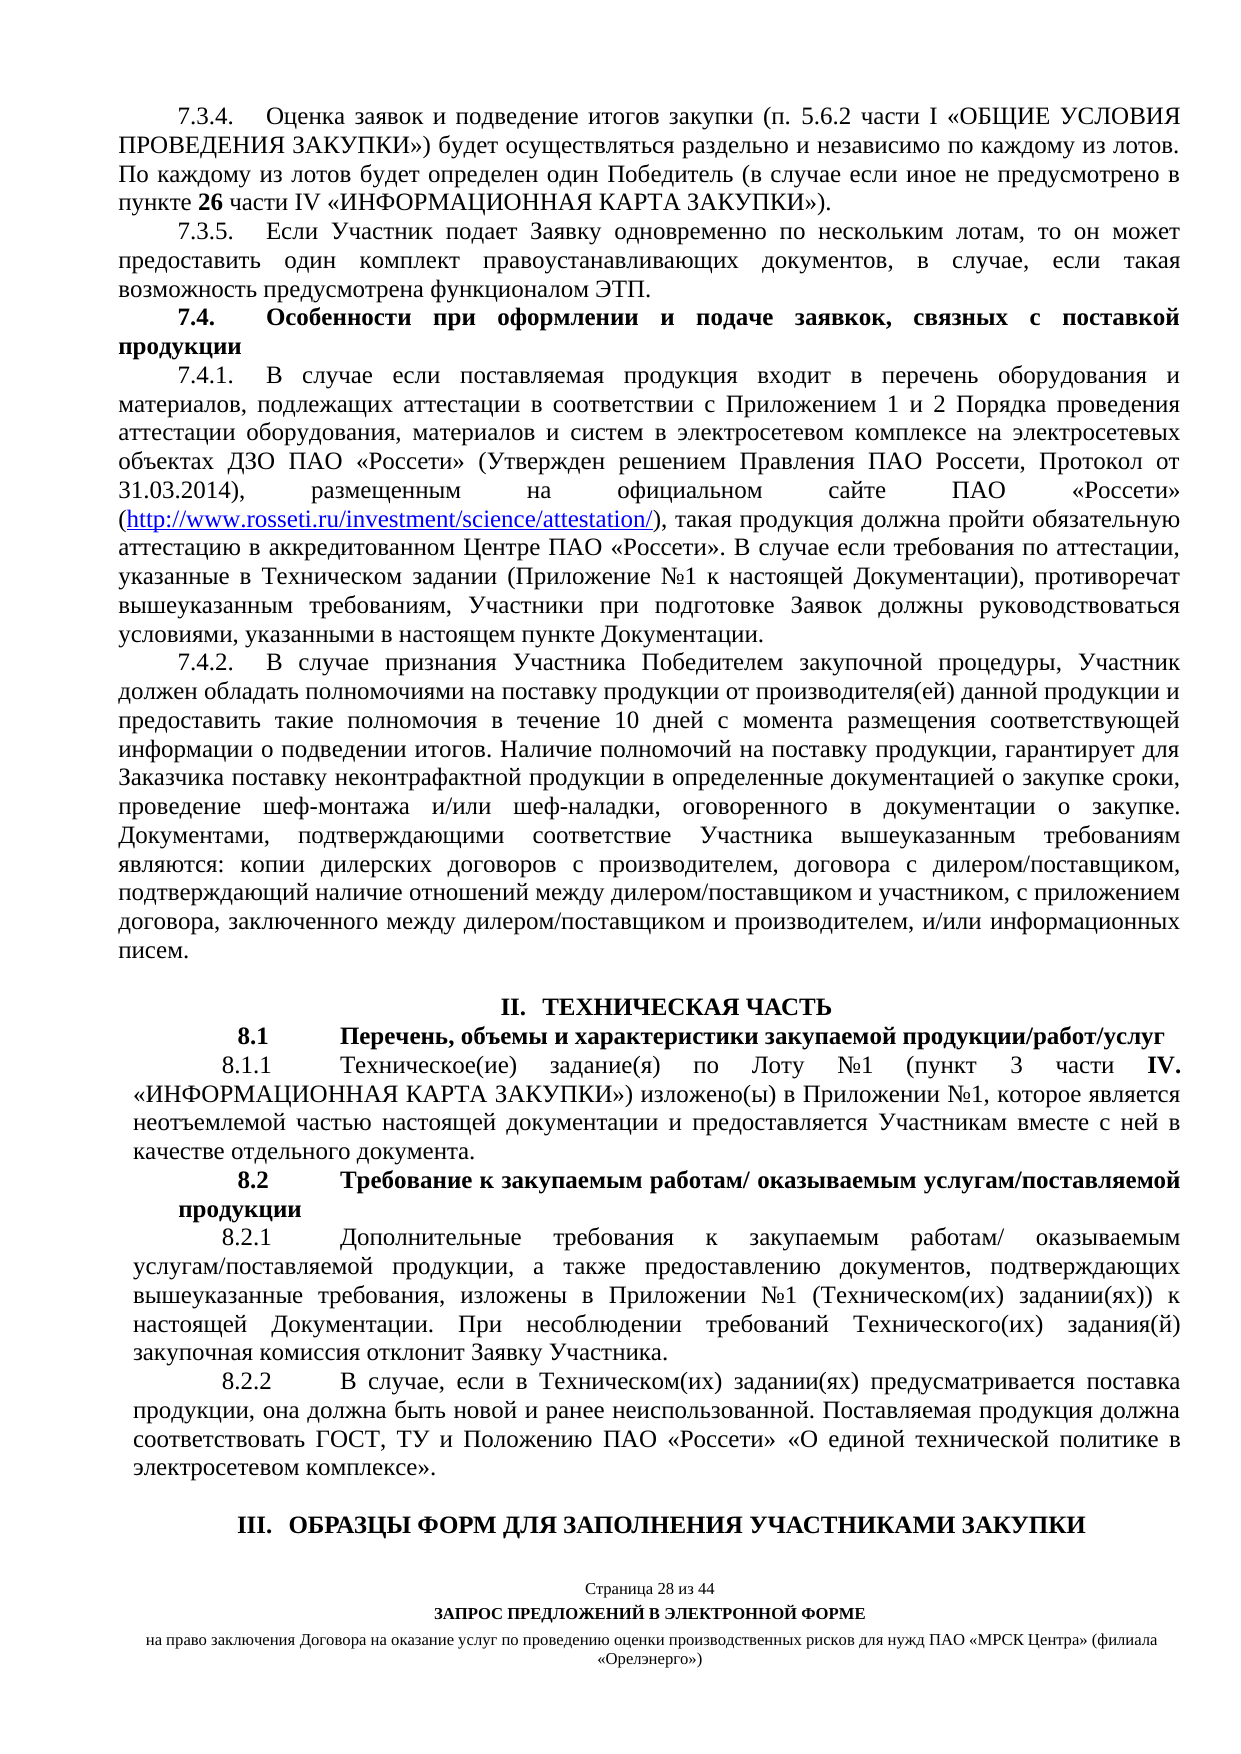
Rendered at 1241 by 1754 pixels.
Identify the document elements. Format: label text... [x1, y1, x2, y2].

subtitle Особенности при оформлении и подаче заявкок, связных с поставкой продукции [118, 302, 1181, 360]
subtitle Техническое(ие) задание(я) по Лоту №1 (пункт 3 части IV. «ИНФОРМАЦИОННАЯ КАРТА ЗАКУПКИ») изложено(ы) в Приложении №1, которое является неотъемлемой частью настоящей документации и предоставляется Участникам вместе с ней в качестве отдельного документа. [133, 1050, 1181, 1165]
subtitle В случае если поставляемая продукция входит в перечень оборудования и материалов, подлежащих аттестации в соответствии с Приложением 1 и 2 Порядка проведения аттестации оборудования, материалов и систем в электросетевом комплексе на электросетевых объектах ДЗО ПАО «Россети» (Утвержден решением Правления ПАО Россети, Протокол от 31.03.2014), размещенным на официальном сайте ПАО «Россети» (http://www.rosseti.ru/investment/science/attestation/), такая продукция должна пройти обязательную аттестацию в аккредитованном Центре ПАО «Россети». В случае если требования по аттестации, указанные в Техническом задании (Приложение №1 к настоящей Документации), противоречат вышеуказанным требованиям, Участники при подготовке Заявок должны руководствоваться условиями, указанными в настоящем пункте Документации. [118, 360, 1181, 647]
subtitle ОБРАЗЦЫ ФОРМ ДЛЯ ЗАПОЛНЕНИЯ УЧАСТНИКАМИ ЗАКУПКИ [118, 1510, 1181, 1539]
subtitle Требование к закупаемым работам/ оказываемым услугам/поставляемой продукции [178, 1165, 1181, 1222]
subtitle Если Участник подает Заявку одновременно по нескольким лотам, то он может предоставить один комплект правоустанавливающих документов, в случае, если такая возможность предусмотрена функционалом ЭТП. [118, 216, 1181, 302]
subtitle ТЕХНИЧЕСКАЯ ЧАСТЬ [118, 992, 1181, 1021]
subtitle В случае, если в Техническом(их) задании(ях) предусматривается поставка продукции, она должна быть новой и ранее неиспользованной. Поставляемая продукция должна соответствовать ГОСТ, ТУ и Положению ПАО «Россети» «О единой технической политике в электросетевом комплексе». [133, 1366, 1181, 1481]
subtitle Оценка заявок и подведение итогов закупки (п. 5.6.2 части I «ОБЩИЕ УСЛОВИЯ ПРОВЕДЕНИЯ ЗАКУПКИ») будет осуществляться раздельно и независимо по каждому из лотов. По каждому из лотов будет определен один Победитель (в случае если иное не предусмотрено в пункте 26 части IV «ИНФОРМАЦИОННАЯ КАРТА ЗАКУПКИ»). [118, 101, 1181, 216]
subtitle В случае признания Участника Победителем закупочной процедуры, Участник должен обладать полномочиями на поставку продукции от производителя(ей) данной продукции и предоставить такие полномочия в течение 10 дней с момента размещения соответствующей информации о подведении итогов. Наличие полномочий на поставку продукции, гарантирует для Заказчика поставку неконтрафактной продукции в определенные документацией о закупке сроки, проведение шеф-монтажа и/или шеф-наладки, оговоренного в документации о закупке. Документами, подтверждающими соответствие Участника вышеуказанным требованиям являются: копии дилерских договоров с производителем, договора с дилером/поставщиком, подтверждающий наличие отношений между дилером/поставщиком и участником, с приложением договора, заключенного между дилером/поставщиком и производителем, и/или информационных писем. [118, 647, 1181, 964]
subtitle Дополнительные требования к закупаемым работам/ оказываемым услугам/поставляемой продукции, а также предоставлению документов, подтверждающих вышеуказанные требования, изложены в Приложении №1 (Техническом(их) задании(ях)) к настоящей Документации. При несоблюдении требований Технического(их) задания(й) закупочная комиссия отклонит Заявку Участника. [133, 1222, 1181, 1366]
subtitle Перечень, объемы и характеристики закупаемой продукции/работ/услуг [178, 1021, 1181, 1050]
